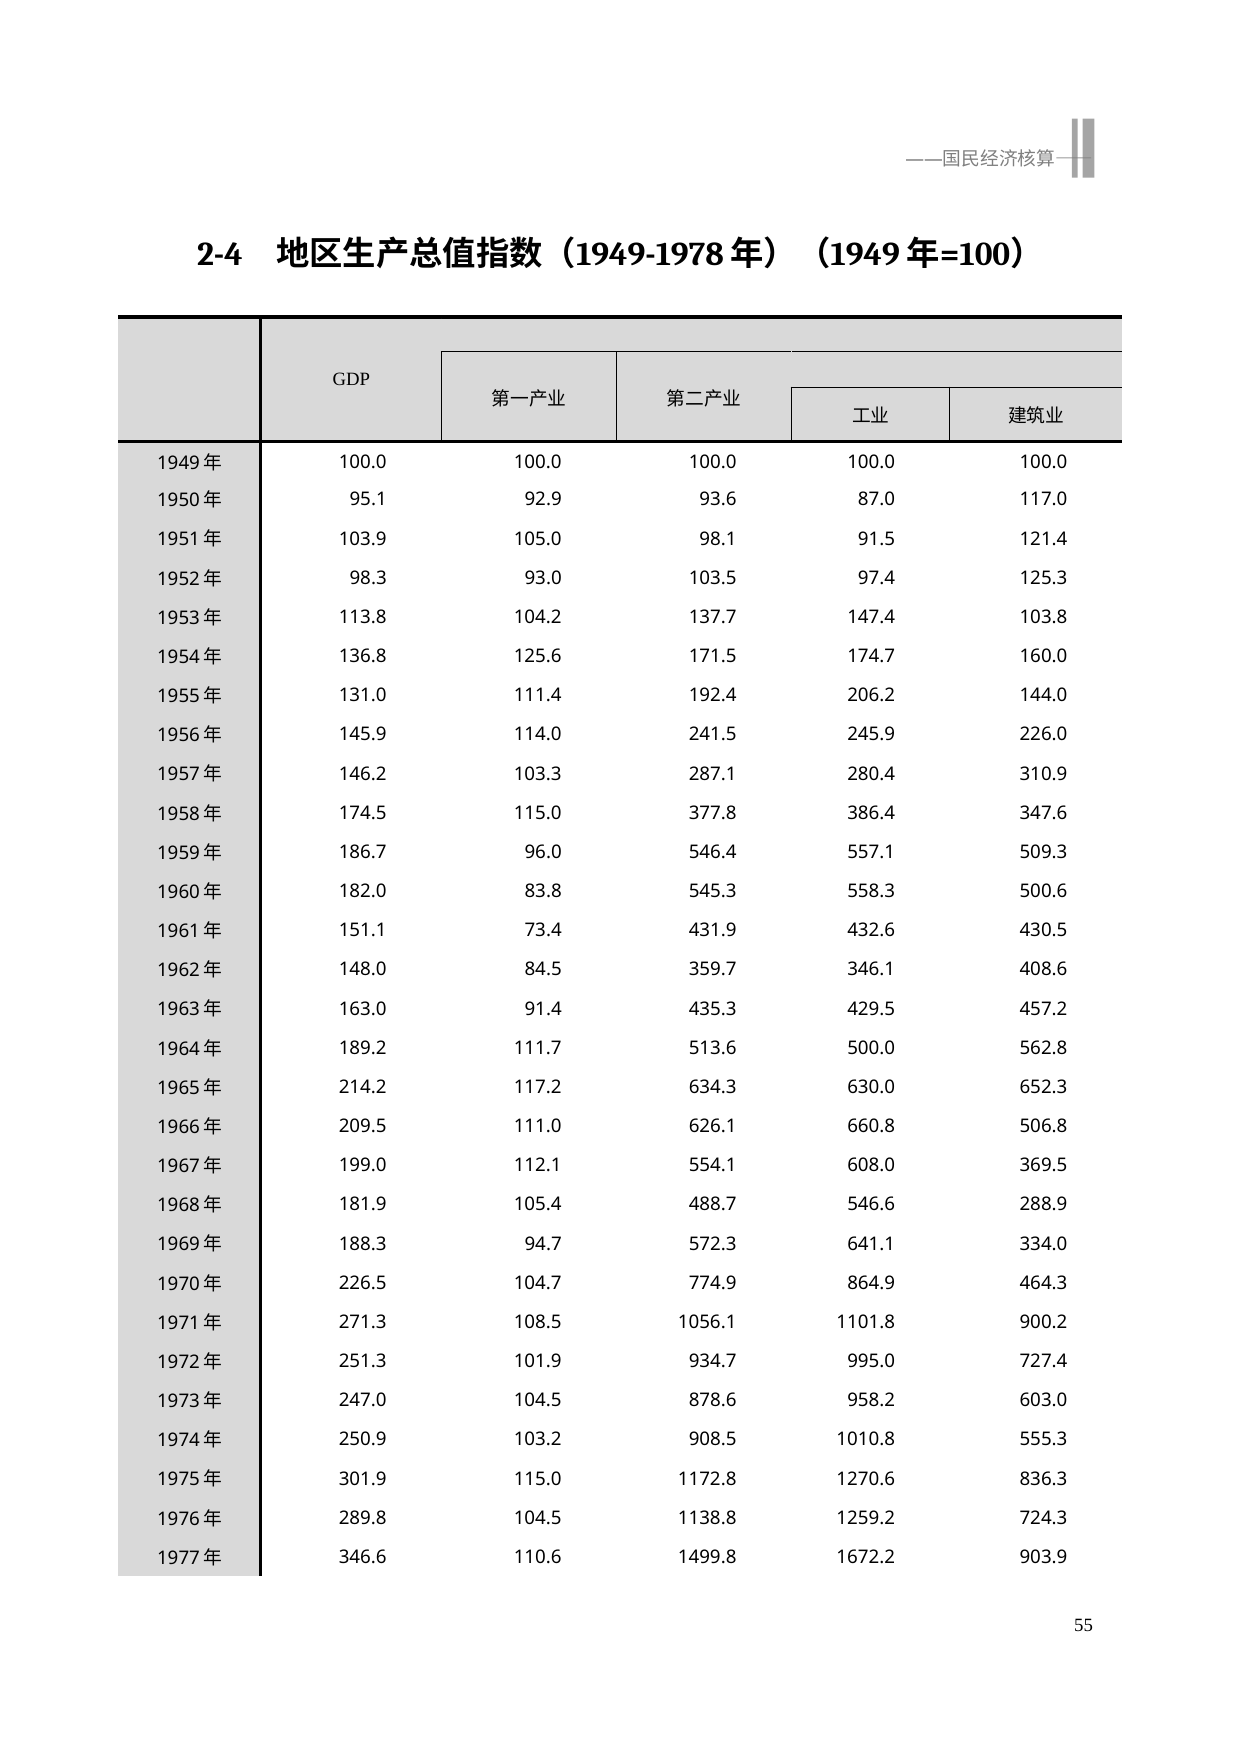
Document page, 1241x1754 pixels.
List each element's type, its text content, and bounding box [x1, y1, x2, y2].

table_cell 147.4 [791, 596, 950, 636]
table_cell 163.0 [262, 988, 441, 1027]
table_cell 369.5 [950, 1145, 1122, 1184]
table_cell 105.0 [441, 518, 616, 557]
table_cell 103.3 [441, 753, 616, 792]
table_cell 103.9 [262, 518, 441, 557]
table_cell 100.0 [791, 443, 950, 479]
table_cell 250.9 [262, 1419, 441, 1458]
table_cell 1101.8 [791, 1301, 950, 1341]
table_cell 144.0 [950, 675, 1122, 714]
table_cell 1951年 [118, 518, 259, 557]
table_cell 186.7 [262, 831, 441, 871]
table_cell 103.8 [950, 596, 1122, 636]
table_cell 430.5 [950, 910, 1122, 949]
table_cell 431.9 [616, 910, 791, 949]
table_cell 280.4 [791, 753, 950, 792]
table_cell 1974年 [118, 1419, 259, 1458]
table_cell 334.0 [950, 1223, 1122, 1262]
table_cell 903.9 [950, 1536, 1122, 1576]
table_cell 160.0 [950, 636, 1122, 675]
table_cell 1959年 [118, 831, 259, 871]
table_cell 181.9 [262, 1184, 441, 1223]
table_cell 1950年 [118, 479, 259, 518]
table_cell 189.2 [262, 1027, 441, 1066]
table_cell 226.0 [950, 714, 1122, 753]
table_cell 908.5 [616, 1419, 791, 1458]
table_cell 第二产业 [617, 352, 791, 440]
table_cell 105.4 [441, 1184, 616, 1223]
table_cell 1056.1 [616, 1301, 791, 1341]
table_cell 95.1 [262, 479, 441, 518]
table_cell 488.7 [616, 1184, 791, 1223]
table_cell 1960年 [118, 871, 259, 910]
table_cell 115.0 [441, 1458, 616, 1497]
table_cell 125.6 [441, 636, 616, 675]
table_cell 652.3 [950, 1066, 1122, 1106]
table_cell 84.5 [441, 949, 616, 988]
table_cell 878.6 [616, 1380, 791, 1419]
table_cell 1499.8 [616, 1536, 791, 1576]
table_cell 1970年 [118, 1262, 259, 1301]
table_cell 429.5 [791, 988, 950, 1027]
table_cell 136.8 [262, 636, 441, 675]
table_cell 171.5 [616, 636, 791, 675]
table_cell 554.1 [616, 1145, 791, 1184]
table_cell 408.6 [950, 949, 1122, 988]
table_cell 98.1 [616, 518, 791, 557]
table_cell 287.1 [616, 753, 791, 792]
table_cell 第一产业 [442, 352, 616, 440]
table_cell 114.0 [441, 714, 616, 753]
table_cell 545.3 [616, 871, 791, 910]
table_cell 226.5 [262, 1262, 441, 1301]
table_cell 301.9 [262, 1458, 441, 1497]
table_cell 247.0 [262, 1380, 441, 1419]
table_cell 1967年 [118, 1145, 259, 1184]
table_cell 1949年 [118, 443, 259, 479]
table_cell 182.0 [262, 871, 441, 910]
table_header [118, 319, 259, 440]
table_cell 555.3 [950, 1419, 1122, 1458]
table_cell 工业 [792, 388, 949, 440]
table_cell 91.4 [441, 988, 616, 1027]
table_cell 500.0 [791, 1027, 950, 1066]
table_cell 245.9 [791, 714, 950, 753]
table_cell 97.4 [791, 557, 950, 596]
table_cell 110.6 [441, 1536, 616, 1576]
table_cell 73.4 [441, 910, 616, 949]
table_cell 864.9 [791, 1262, 950, 1301]
table_cell 1010.8 [791, 1419, 950, 1458]
table_cell 241.5 [616, 714, 791, 753]
table_cell 377.8 [616, 792, 791, 831]
table_cell 1957年 [118, 753, 259, 792]
table_cell 92.9 [441, 479, 616, 518]
table_cell 557.1 [791, 831, 950, 871]
table_cell 151.1 [262, 910, 441, 949]
table_cell 93.0 [441, 557, 616, 596]
title 2-4 地区生产总值指数（1949-1978年）（1949年=100） [148, 218, 1092, 283]
table_cell 103.5 [616, 557, 791, 596]
table_cell 94.7 [441, 1223, 616, 1262]
table_cell 1972年 [118, 1341, 259, 1380]
table_cell 1971年 [118, 1301, 259, 1341]
table_cell 121.4 [950, 518, 1122, 557]
table_cell 289.8 [262, 1497, 441, 1536]
table_cell 83.8 [441, 871, 616, 910]
table_cell 1956年 [118, 714, 259, 753]
table_cell 346.6 [262, 1536, 441, 1576]
table_cell 500.6 [950, 871, 1122, 910]
table_cell 934.7 [616, 1341, 791, 1380]
table_cell 271.3 [262, 1301, 441, 1341]
table_cell 626.1 [616, 1106, 791, 1145]
table_cell 546.6 [791, 1184, 950, 1223]
table_cell 1965年 [118, 1066, 259, 1106]
table_cell 98.3 [262, 557, 441, 596]
table_cell 513.6 [616, 1027, 791, 1066]
table_cell 562.8 [950, 1027, 1122, 1066]
table_cell 572.3 [616, 1223, 791, 1262]
table_cell 188.3 [262, 1223, 441, 1262]
table_cell 347.6 [950, 792, 1122, 831]
table_cell 104.2 [441, 596, 616, 636]
table_cell 137.7 [616, 596, 791, 636]
table_cell 100.0 [441, 443, 616, 479]
table_cell 145.9 [262, 714, 441, 753]
table_cell [792, 352, 1122, 387]
table_cell 1961年 [118, 910, 259, 949]
table_cell 509.3 [950, 831, 1122, 871]
table_cell 634.3 [616, 1066, 791, 1106]
table_cell 1964年 [118, 1027, 259, 1066]
table_cell 125.3 [950, 557, 1122, 596]
table_cell 1963年 [118, 988, 259, 1027]
table_cell 464.3 [950, 1262, 1122, 1301]
table_cell 630.0 [791, 1066, 950, 1106]
table_cell 774.9 [616, 1262, 791, 1301]
table_cell 108.5 [441, 1301, 616, 1341]
table_cell 113.8 [262, 596, 441, 636]
table_cell 104.5 [441, 1497, 616, 1536]
table_cell 386.4 [791, 792, 950, 831]
table_cell 558.3 [791, 871, 950, 910]
table_cell 100.0 [950, 443, 1122, 479]
table_cell 1977年 [118, 1536, 259, 1576]
table_cell 1958年 [118, 792, 259, 831]
table_cell 660.8 [791, 1106, 950, 1145]
table_cell 131.0 [262, 675, 441, 714]
table_cell 727.4 [950, 1341, 1122, 1380]
table_cell 1672.2 [791, 1536, 950, 1576]
table_cell 209.5 [262, 1106, 441, 1145]
table_cell 192.4 [616, 675, 791, 714]
table_cell 1973年 [118, 1380, 259, 1419]
table_cell 111.0 [441, 1106, 616, 1145]
table_cell 91.5 [791, 518, 950, 557]
table_cell 1172.8 [616, 1458, 791, 1497]
table_cell 214.2 [262, 1066, 441, 1106]
table_cell 251.3 [262, 1341, 441, 1380]
table_cell 112.1 [441, 1145, 616, 1184]
table_cell 建筑业 [950, 388, 1122, 440]
table_cell 115.0 [441, 792, 616, 831]
table_cell 1259.2 [791, 1497, 950, 1536]
table_cell 100.0 [616, 443, 791, 479]
table_cell 1966年 [118, 1106, 259, 1145]
table_cell 206.2 [791, 675, 950, 714]
table_cell 100.0 [262, 443, 441, 479]
table_cell 1955年 [118, 675, 259, 714]
table_cell 174.7 [791, 636, 950, 675]
table_cell 457.2 [950, 988, 1122, 1027]
table_cell 506.8 [950, 1106, 1122, 1145]
table_cell 111.4 [441, 675, 616, 714]
table_cell 641.1 [791, 1223, 950, 1262]
table_cell 101.9 [441, 1341, 616, 1380]
table_cell 117.0 [950, 479, 1122, 518]
table_header GDP [262, 319, 441, 440]
table_cell 1975年 [118, 1458, 259, 1497]
table_cell 117.2 [441, 1066, 616, 1106]
table_cell 199.0 [262, 1145, 441, 1184]
table_cell 1138.8 [616, 1497, 791, 1536]
table_cell 836.3 [950, 1458, 1122, 1497]
table_cell 96.0 [441, 831, 616, 871]
table_cell 995.0 [791, 1341, 950, 1380]
table_cell 1968年 [118, 1184, 259, 1223]
table_cell 608.0 [791, 1145, 950, 1184]
table_cell 148.0 [262, 949, 441, 988]
table_cell 958.2 [791, 1380, 950, 1419]
table_cell 1270.6 [791, 1458, 950, 1497]
table_cell 1976年 [118, 1497, 259, 1536]
table_cell 288.9 [950, 1184, 1122, 1223]
table_cell 104.7 [441, 1262, 616, 1301]
table_cell 103.2 [441, 1419, 616, 1458]
table_cell 146.2 [262, 753, 441, 792]
table_cell 174.5 [262, 792, 441, 831]
table_cell 87.0 [791, 479, 950, 518]
table_cell 435.3 [616, 988, 791, 1027]
table_cell 1953年 [118, 596, 259, 636]
table_cell 111.7 [441, 1027, 616, 1066]
table_cell 93.6 [616, 479, 791, 518]
table_cell 546.4 [616, 831, 791, 871]
table_cell 1954年 [118, 636, 259, 675]
table_cell 900.2 [950, 1301, 1122, 1341]
table_cell 310.9 [950, 753, 1122, 792]
table_cell 1952年 [118, 557, 259, 596]
table_cell 346.1 [791, 949, 950, 988]
table_cell 603.0 [950, 1380, 1122, 1419]
table_cell 1962年 [118, 949, 259, 988]
table_cell 359.7 [616, 949, 791, 988]
table_cell 104.5 [441, 1380, 616, 1419]
table_header [442, 319, 1122, 351]
table_cell 432.6 [791, 910, 950, 949]
table_cell 724.3 [950, 1497, 1122, 1536]
table_cell 1969年 [118, 1223, 259, 1262]
